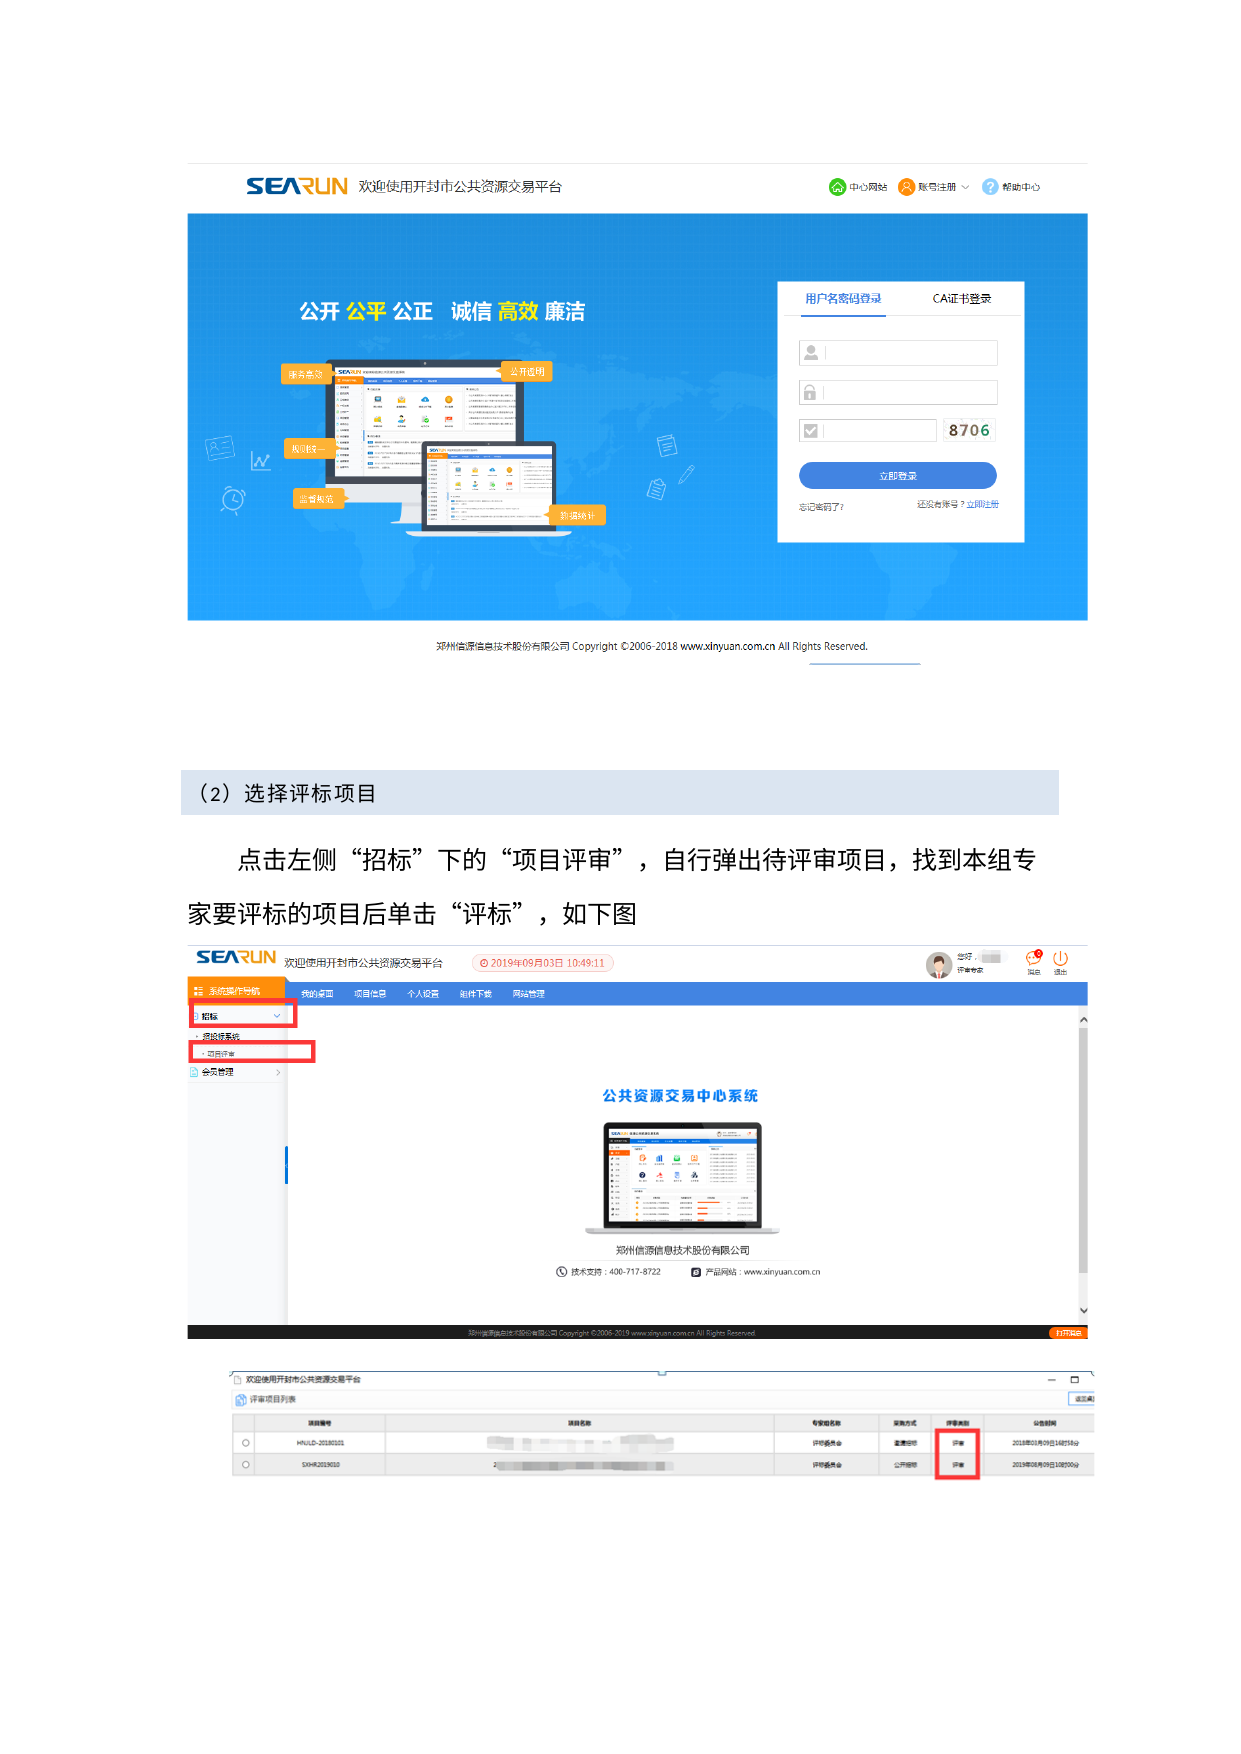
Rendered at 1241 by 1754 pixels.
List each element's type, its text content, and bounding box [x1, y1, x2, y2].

subtitle （2）选择评标项目 [188, 776, 1053, 809]
picture [229, 1371, 1095, 1534]
picture [187, 945, 1088, 1339]
picture [187, 162, 1088, 665]
text 点击左侧“招标”下的“项目评审”，自行弹出待评审项目，找到本组专家要评标的项目后单击“评标”，如下图 [187, 841, 1053, 945]
